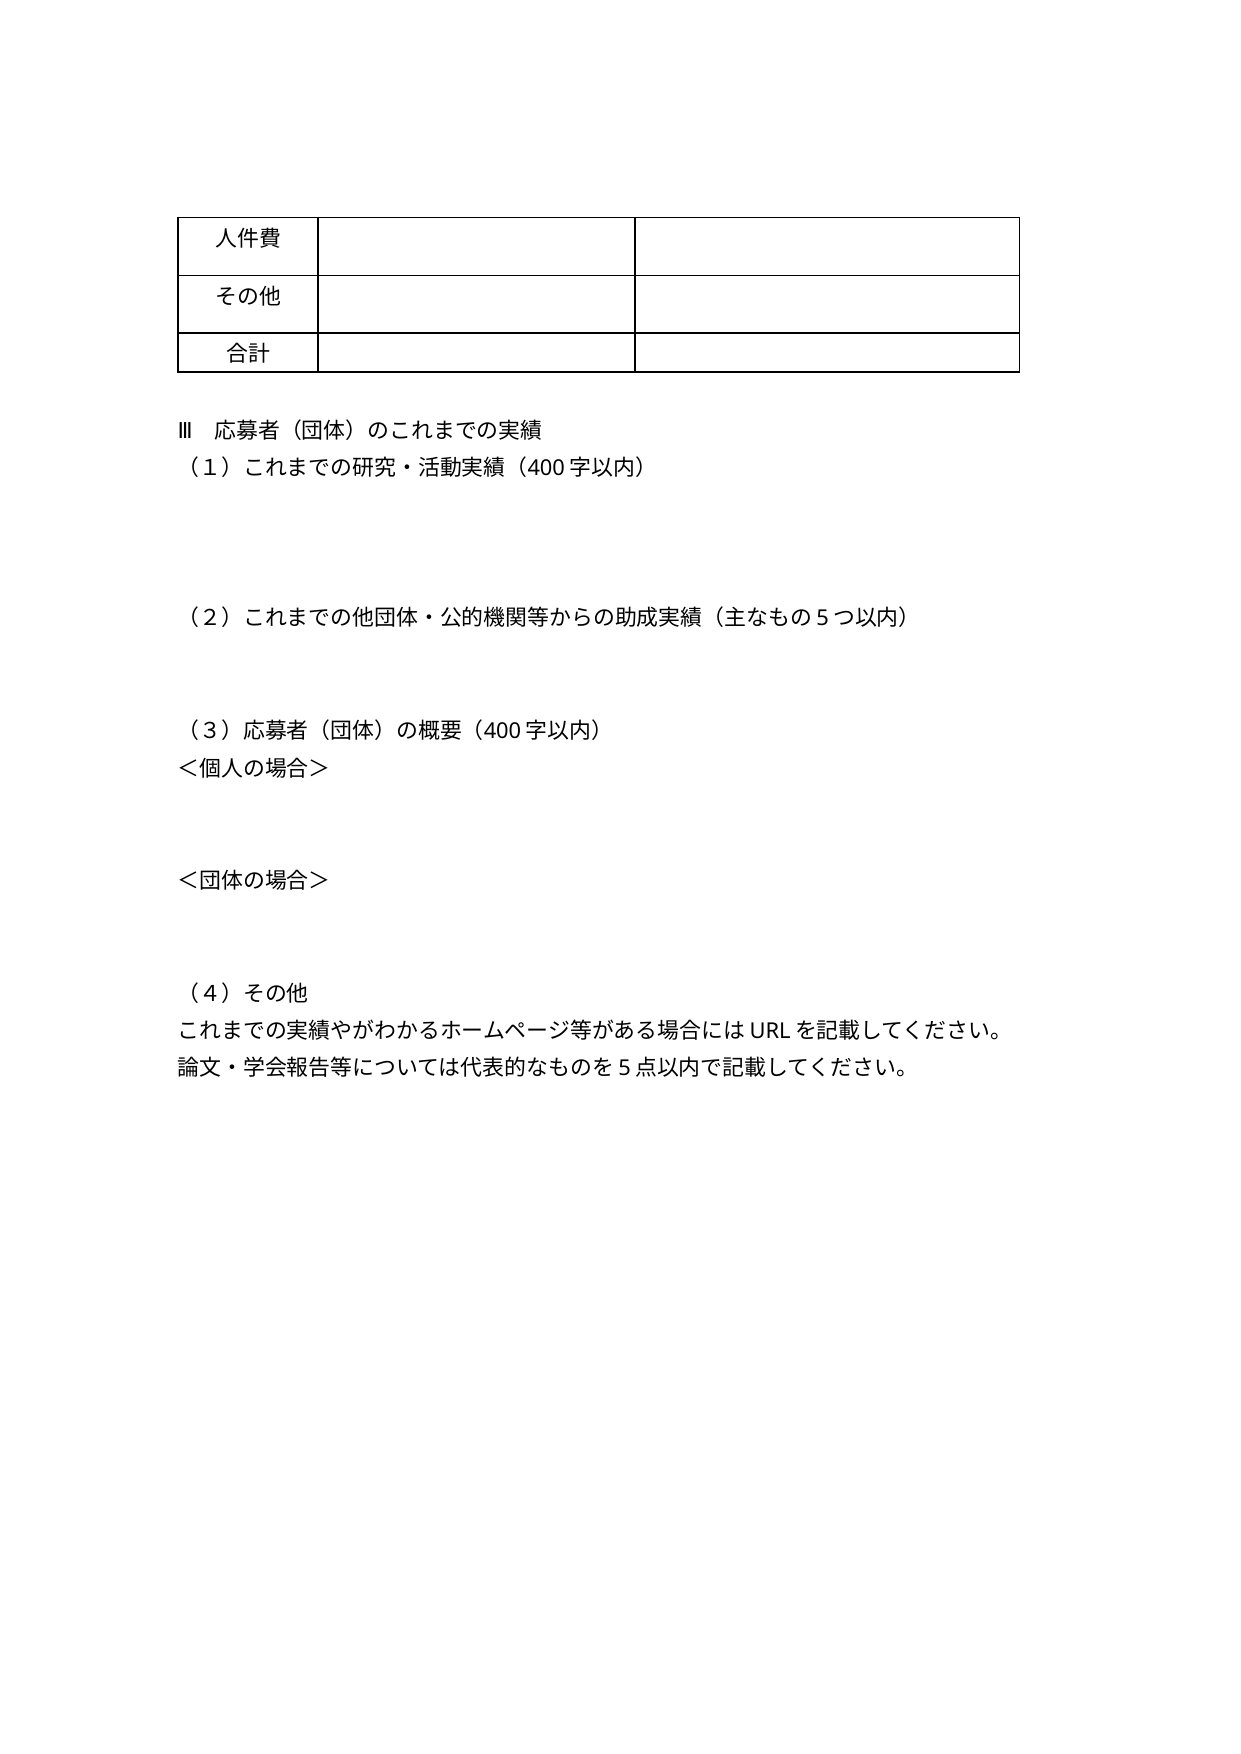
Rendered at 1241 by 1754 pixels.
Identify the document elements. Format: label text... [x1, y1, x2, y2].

text （３）応募者（団体）の概要（400字以内） [177, 710, 1063, 748]
table_cell [636, 276, 1019, 332]
table_cell 合計 [179, 334, 317, 371]
table_cell [636, 218, 1019, 275]
table_cell [319, 276, 634, 332]
text Ⅲ 応募者（団体）のこれまでの実績 [177, 410, 1063, 448]
text （１）これまでの研究・活動実績（400字以内） [177, 448, 1063, 485]
table_cell [319, 218, 634, 275]
text （４）その他 [177, 973, 1063, 1010]
text ＜個人の場合＞ [177, 748, 1063, 785]
table_cell 人件費 [179, 218, 317, 275]
text （２）これまでの他団体・公的機関等からの助成実績（主なもの5つ以内） [177, 598, 1063, 635]
table_cell [319, 334, 634, 371]
text これまでの実績やがわかるホームページ等がある場合にはURLを記載してください。 [177, 1010, 1063, 1048]
text 論文・学会報告等については代表的なものを5点以内で記載してください。 [177, 1048, 1063, 1085]
table_cell その他 [179, 276, 317, 332]
table_cell [636, 334, 1019, 371]
text ＜団体の場合＞ [177, 860, 1063, 898]
